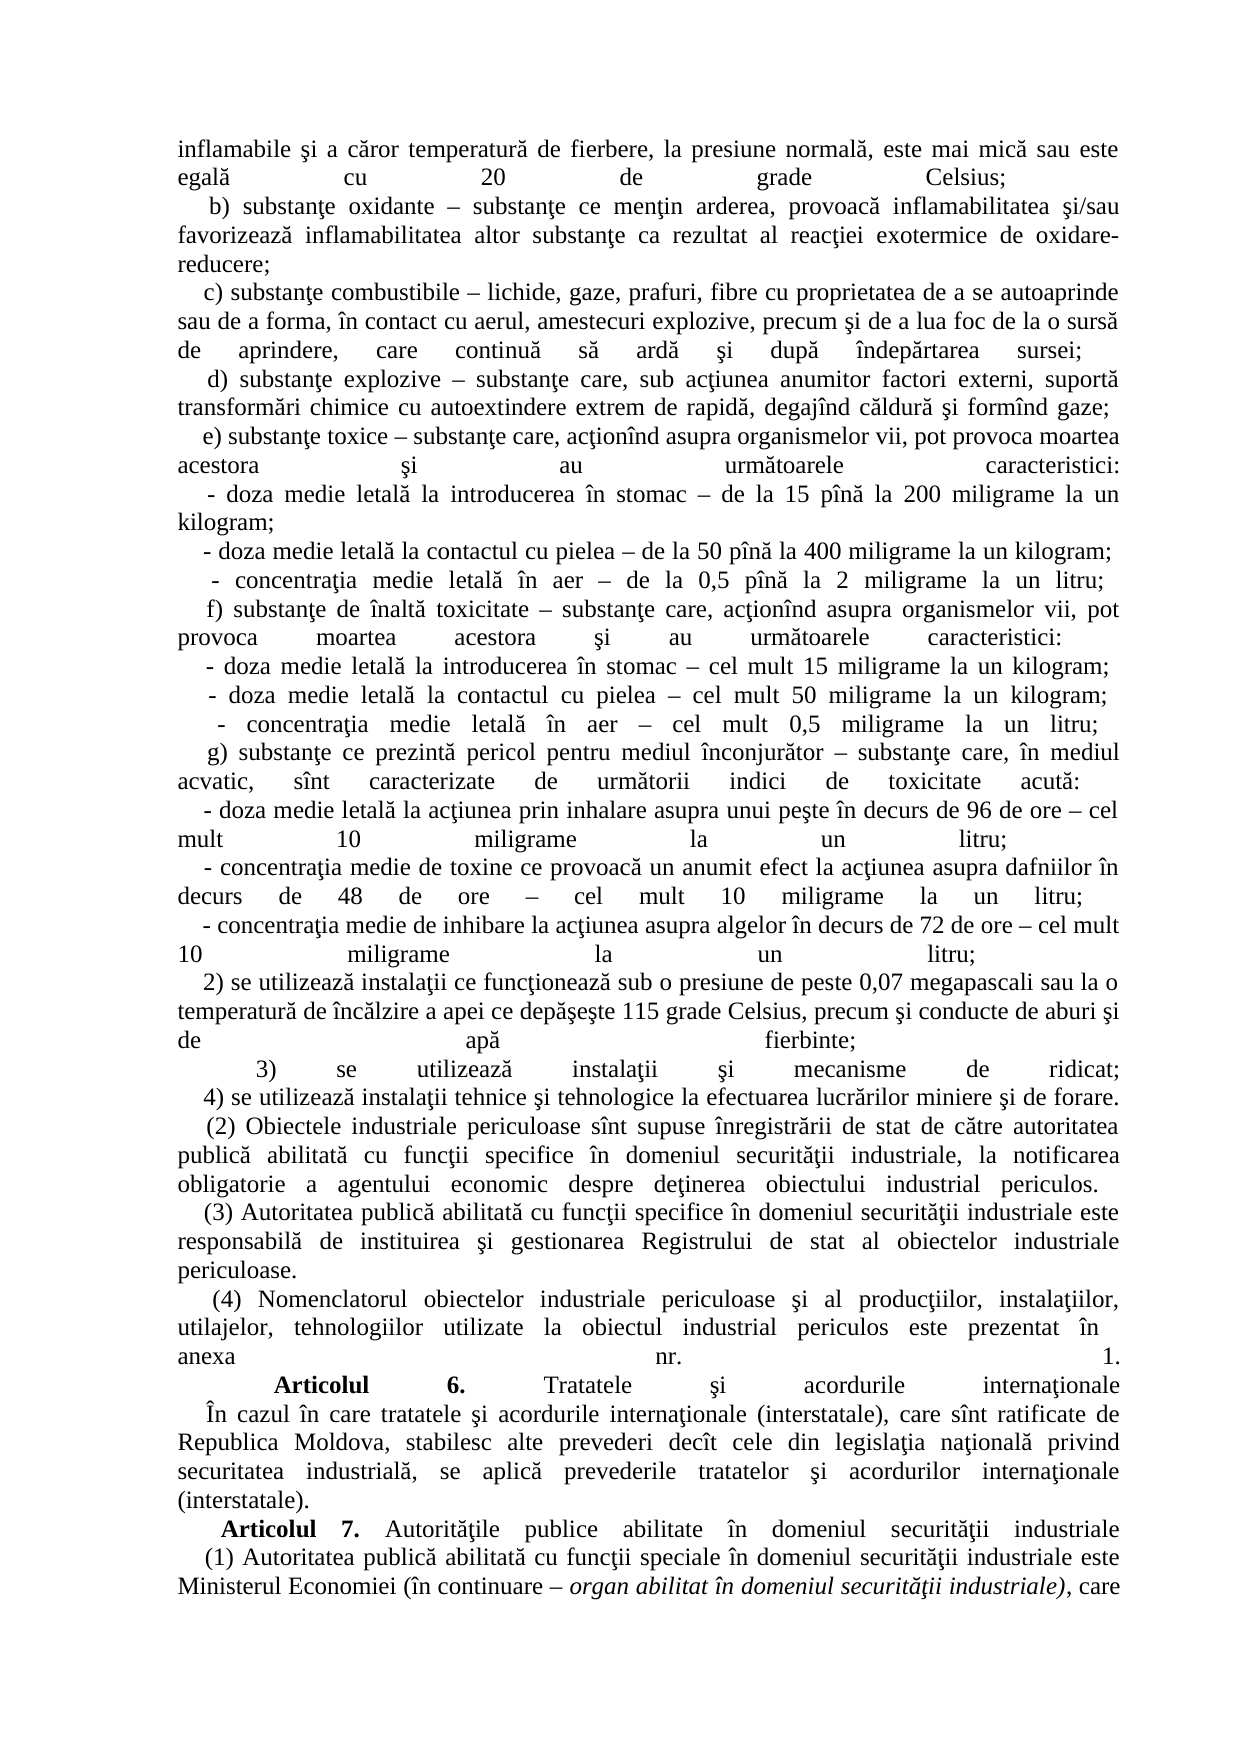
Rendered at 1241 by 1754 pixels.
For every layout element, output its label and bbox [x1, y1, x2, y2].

table_cell [162, 118, 1136, 1616]
